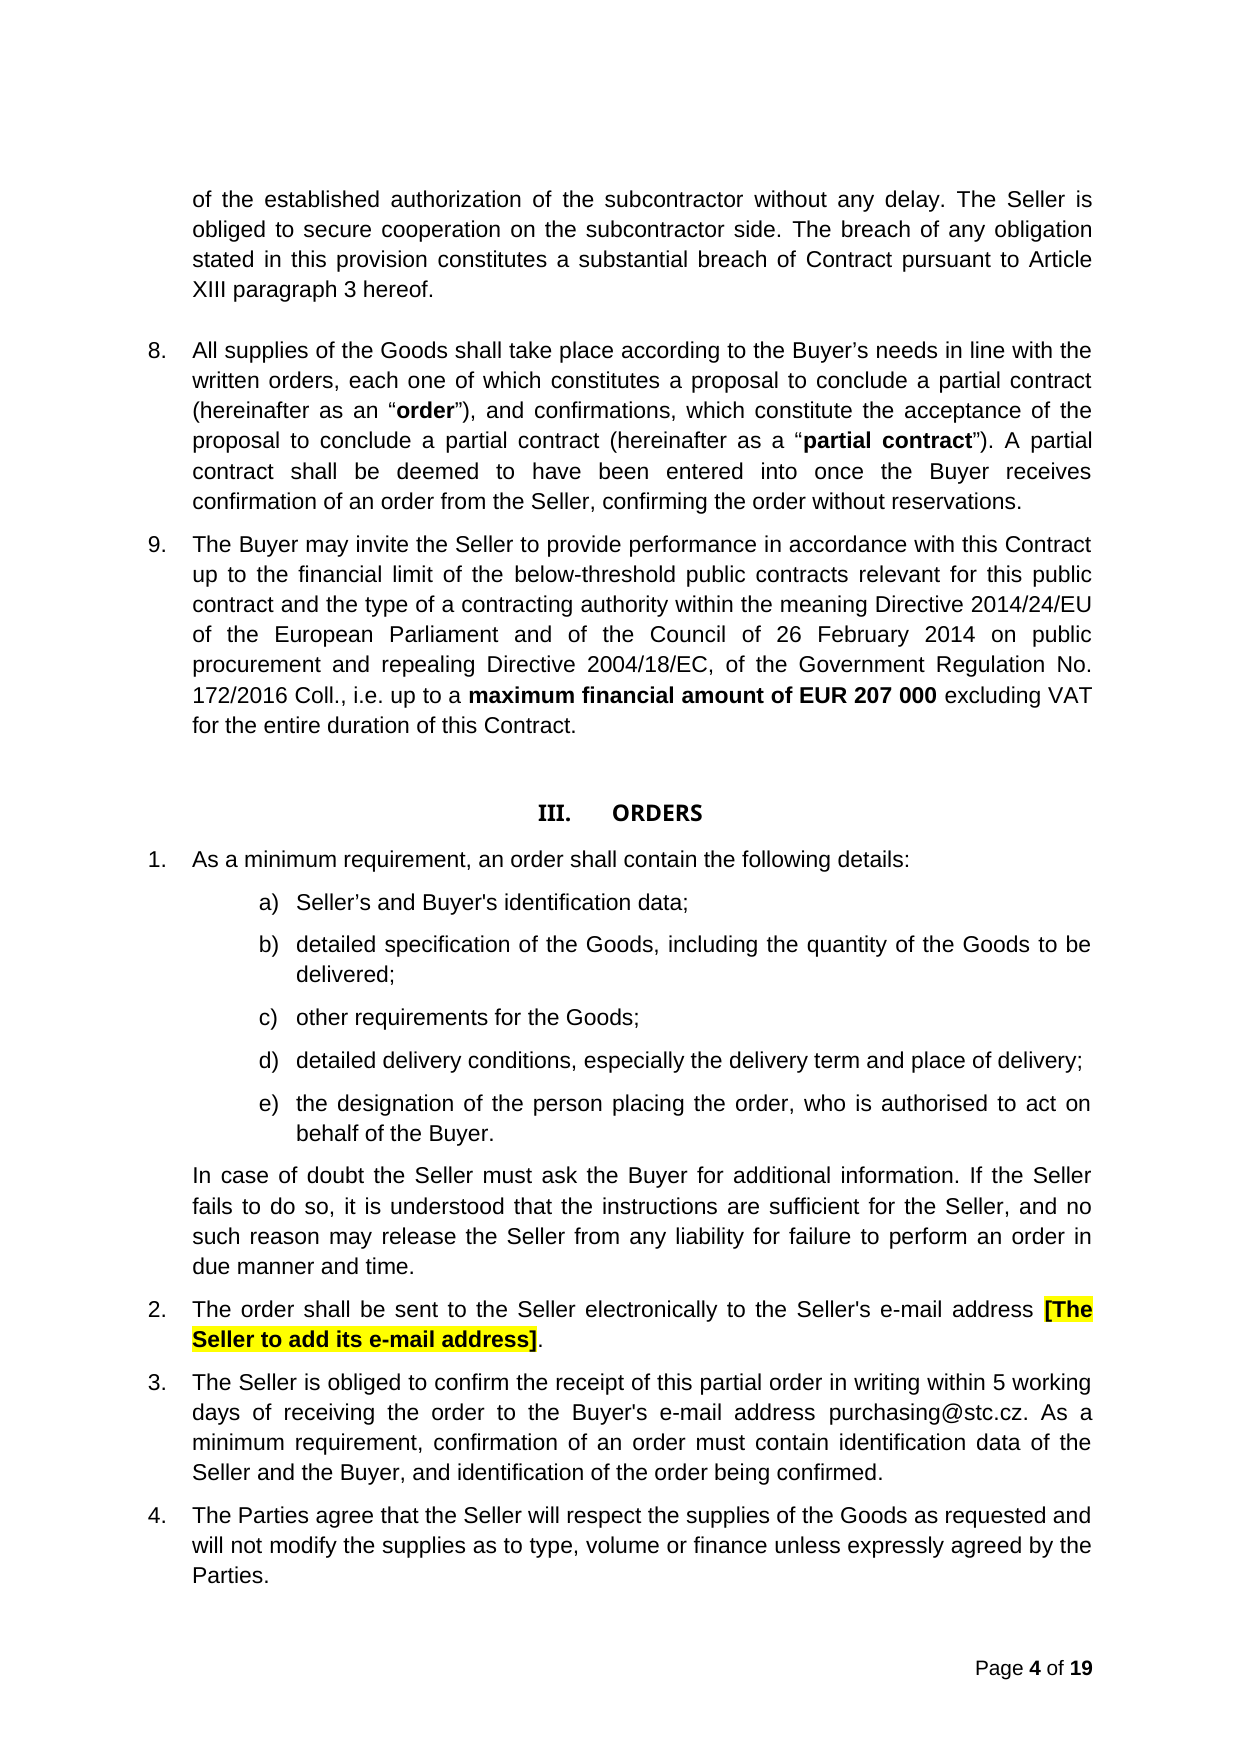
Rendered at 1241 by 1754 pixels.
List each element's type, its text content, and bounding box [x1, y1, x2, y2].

list Seller’s and Buyer's identification data; [259, 888, 1093, 915]
list The Seller is obliged to confirm the receipt of this partial order in writing within 5 working days of receiving the order to the Buyer's e-mail address purchasing@stc.cz. As a minimum requirement, confirmation of an order must contain identification data of the Seller and the Buyer, and identification of the order being confirmed. [148, 1369, 1093, 1486]
list As a minimum requirement, an order shall contain the following details: [148, 846, 1093, 872]
list The order shall be sent to the Seller electronically to the Seller's e-mail address [The Seller to add its e-mail address]. [148, 1296, 1093, 1352]
list All supplies of the Goods shall take place according to the Buyer’s needs in line with the written orders, each one of which constitutes a proposal to conclude a partial contract (hereinafter as an “order”), and confirmations, which constitute the acceptance of the proposal to conclude a partial contract (hereinafter as a “partial contract”). A partial contract shall be deemed to have been entered into once the Buyer receives confirmation of an order from the Seller, confirming the order without reservations. [148, 337, 1093, 514]
list the designation of the person placing the order, who is authorised to act on behalf of the Buyer. [259, 1089, 1093, 1146]
list other requirements for the Goods; [259, 1004, 1093, 1030]
list The Buyer may invite the Seller to provide performance in accordance with this Contract up to the financial limit of the below-threshold public contracts relevant for this public contract and the type of a contracting authority within the meaning Directive 2014/24/EU of the European Parliament and of the Council of 26 February 2014 on public procurement and repealing Directive 2004/18/EC, of the Government Regulation No. 172/2016 Coll., i.e. up to a maximum financial amount of EUR 207 000 excluding VAT for the entire duration of this Contract. [148, 531, 1093, 738]
list The Parties agree that the Seller will respect the supplies of the Goods as requested and will not modify the supplies as to type, volume or finance unless expressly agreed by the Parties. [148, 1502, 1093, 1589]
text III. ORDERS [148, 797, 1093, 828]
list detailed specification of the Goods, including the quantity of the Goods to be delivered; [259, 931, 1093, 988]
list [148, 186, 1093, 303]
text In case of doubt the Seller must ask the Buyer for additional information. If the Seller fails to do so, it is understood that the instructions are sufficient for the Seller, and no such reason may release the Seller from any liability for failure to perform an order in due manner and time. [192, 1162, 1093, 1279]
list detailed delivery conditions, especially the delivery term and place of delivery; [259, 1047, 1093, 1073]
